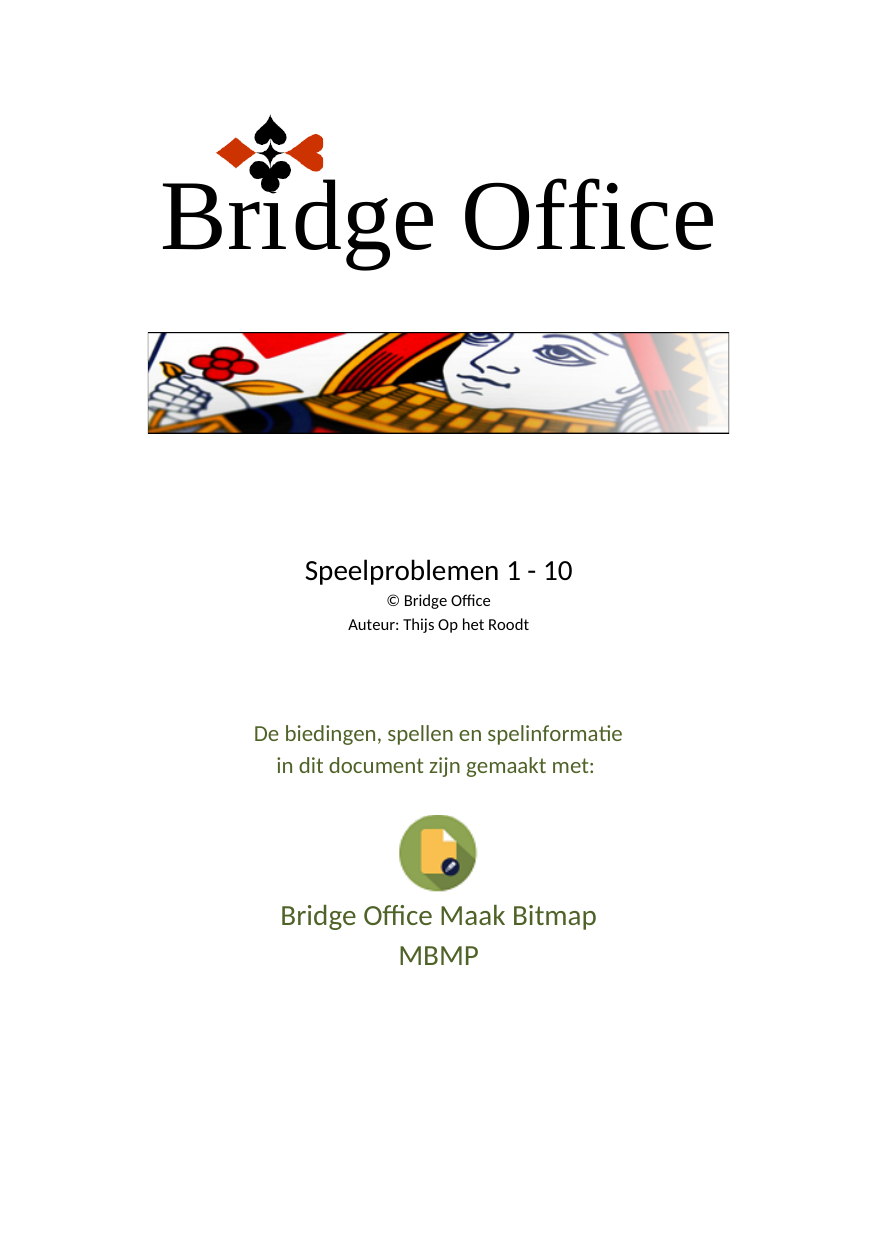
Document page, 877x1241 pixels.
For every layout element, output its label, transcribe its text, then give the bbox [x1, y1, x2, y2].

picture [147, 332, 730, 434]
picture [398, 815, 479, 893]
text Bridge Office Maak Bitmap MBMP [148, 897, 729, 973]
text De biedingen, spellen en spelinformatie in dit document zijn gemaakt met: [148, 719, 729, 812]
text Speelproblemen 1 - 10 © Bridge Office Auteur: Thijs Op het Roodt [148, 552, 729, 634]
